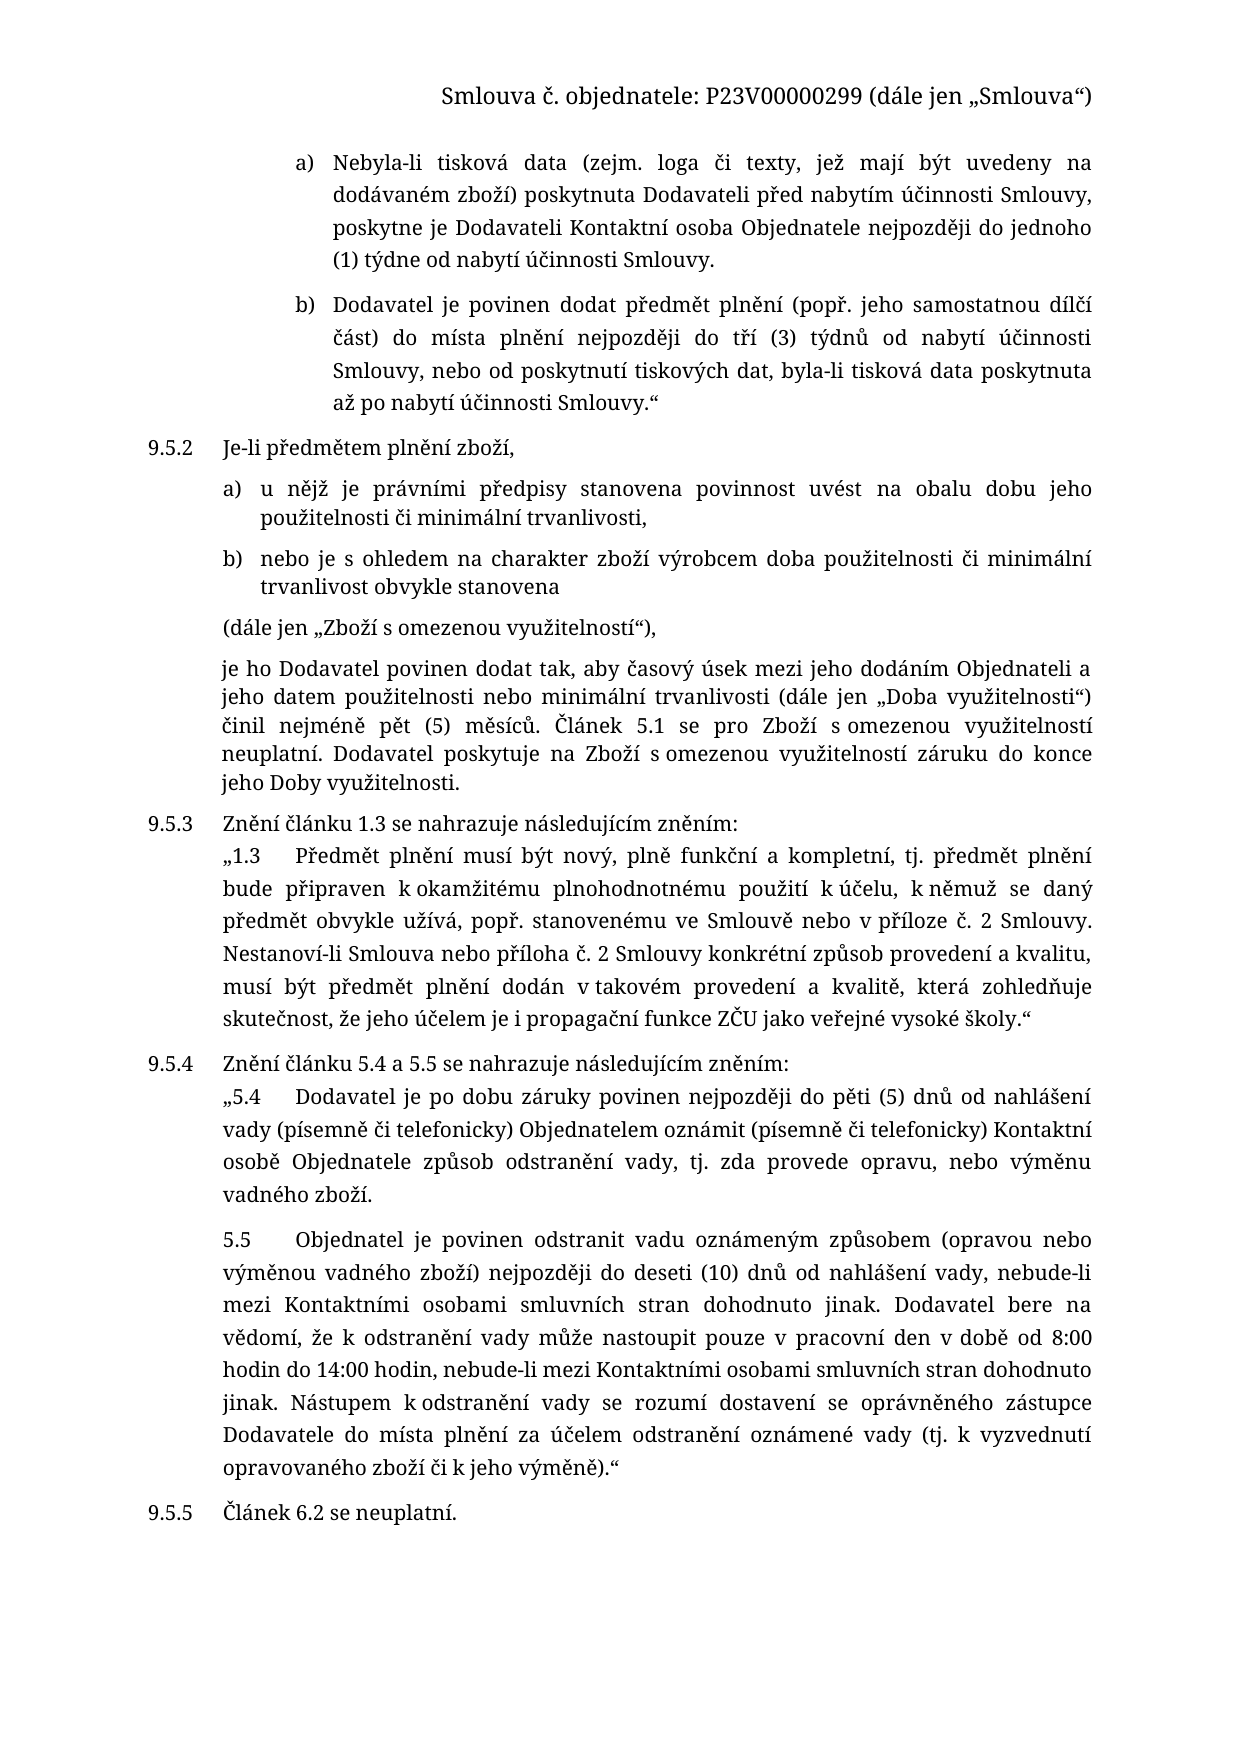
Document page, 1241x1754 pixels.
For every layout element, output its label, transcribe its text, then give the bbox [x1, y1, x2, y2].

list „5.4 Dodavatel je po dobu záruky povinen nejpozději do pěti (5) dnů od nahlášení vady (písemně či telefonicky) Objednatelem oznámit (písemně či telefonicky) Kontaktní osobě Objednatele způsob odstranění vady, tj. zda provede opravu, nebo výměnu vadného zboží. [223, 1082, 1093, 1208]
list Článek 6.2 se neuplatní. [148, 1498, 1093, 1527]
list u nějž je právními předpisy stanovena povinnost uvést na obalu dobu jeho použitelnosti či minimální trvanlivosti, [223, 474, 1093, 531]
list Nebyla-li tisková data (zejm. loga či texty, jež mají být uvedeny na dodávaném zboží) poskytnuta Dodavateli před nabytím účinnosti Smlouvy, poskytne je Dodavateli Kontaktní osoba Objednatele nejpozději do jednoho (1) týdne od nabytí účinnosti Smlouvy. [295, 148, 1093, 274]
text (dále jen „Zboží s omezenou využitelností“), [223, 613, 1093, 642]
list Znění článku 5.4 a 5.5 se nahrazuje následujícím zněním: [148, 1049, 1093, 1078]
list 5.5 Objednatel je povinen odstranit vadu oznámeným způsobem (opravou nebo výměnou vadného zboží) nejpozději do deseti (10) dnů od nahlášení vady, nebude-li mezi Kontaktními osobami smluvních stran dohodnuto jinak. Dodavatel bere na vědomí, že k odstranění vady může nastoupit pouze v pracovní den v době od 8:00 hodin do 14:00 hodin, nebude-li mezi Kontaktními osobami smluvních stran dohodnuto jinak. Nástupem k odstranění vady se rozumí dostavení se oprávněného zástupce Dodavatele do místa plnění za účelem odstranění oznámené vady (tj. k vyzvednutí opravovaného zboží či k jeho výměně).“ [223, 1225, 1093, 1482]
text je ho Dodavatel povinen dodat tak, aby časový úsek mezi jeho dodáním Objednateli a jeho datem použitelnosti nebo minimální trvanlivosti (dále jen „Doba využitelnosti“) činil nejméně pět (5) měsíců. Článek 5.1 se pro Zboží s omezenou využitelností neuplatní. Dodavatel poskytuje na Zboží s omezenou využitelností záruku do konce jeho Doby využitelnosti. [221, 654, 1093, 796]
list nebo je s ohledem na charakter zboží výrobcem doba použitelnosti či minimální trvanlivost obvykle stanovena [223, 544, 1093, 601]
list „1.3 Předmět plnění musí být nový, plně funkční a kompletní, tj. předmět plnění bude připraven k okamžitému plnohodnotnému použití k účelu, k němuž se daný předmět obvykle užívá, popř. stanovenému ve Smlouvě nebo v příloze č. 2 Smlouvy. Nestanoví-li Smlouva nebo příloha č. 2 Smlouvy konkrétní způsob provedení a kvalitu, musí být předmět plnění dodán v takovém provedení a kvalitě, která zohledňuje skutečnost, že jeho účelem je i propagační funkce ZČU jako veřejné vysoké školy.“ [223, 841, 1093, 1033]
list Dodavatel je povinen dodat předmět plnění (popř. jeho samostatnou dílčí část) do místa plnění nejpozději do tří (3) týdnů od nabytí účinnosti Smlouvy, nebo od poskytnutí tiskových dat, byla-li tisková data poskytnuta až po nabytí účinnosti Smlouvy.“ [295, 291, 1093, 417]
list Je-li předmětem plnění zboží, [148, 433, 1093, 462]
list Znění článku 1.3 se nahrazuje následujícím zněním: [148, 809, 1093, 837]
